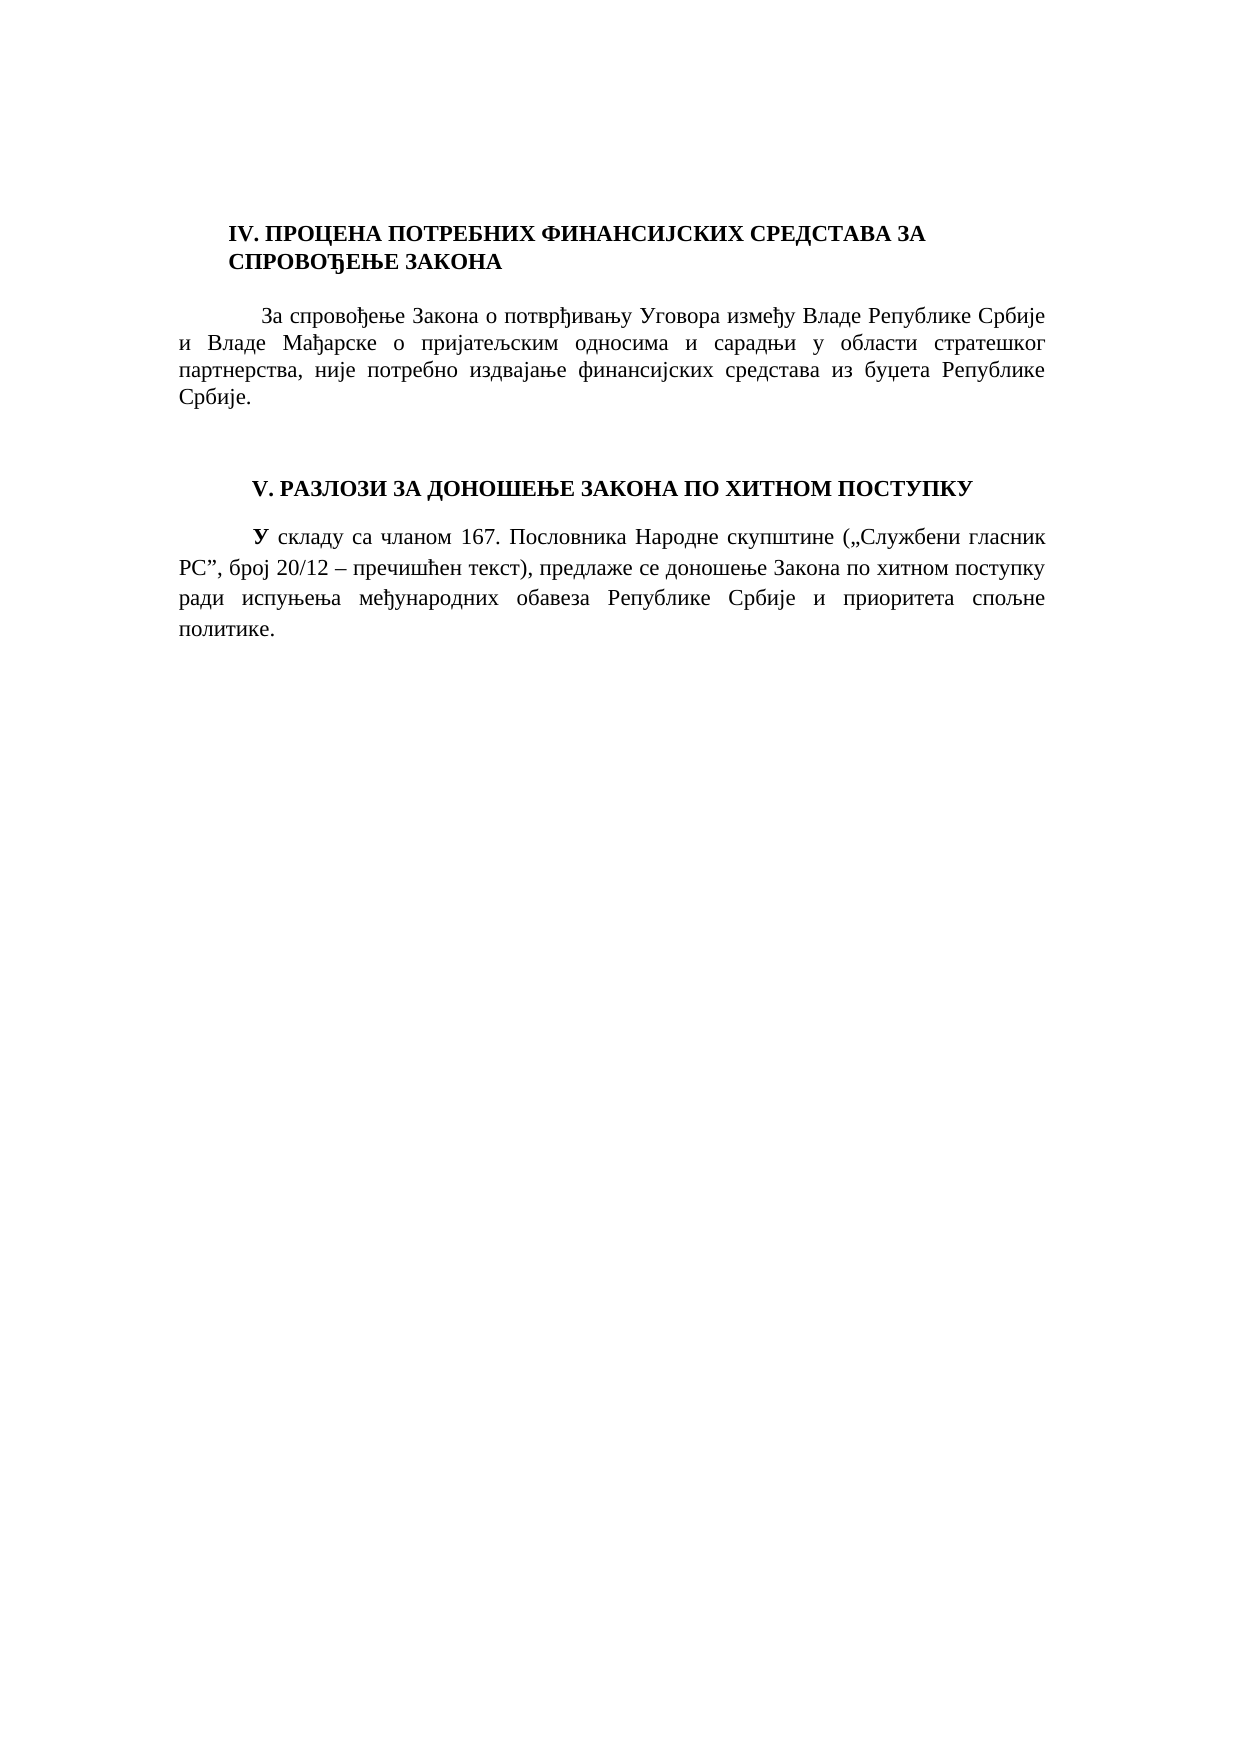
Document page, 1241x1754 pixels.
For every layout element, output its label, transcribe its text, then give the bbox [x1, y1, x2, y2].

text За спровођење Закона о потврђивању Уговора између Владе Републике Србије и Владе Мађарске о пријатељским односима и сарадњи у области стратешког партнерства, није потребно издвајање финансијских средстава из буџета Републике Србије. [178, 302, 1047, 410]
text IV. ПРОЦЕНА ПОТРЕБНИХ ФИНАНСИЈСКИХ СРЕДСТАВА ЗА СПРОВОЂЕЊЕ ЗАКОНА [228, 219, 1047, 275]
text У складу са чланом 167. Пословника Народне скупштине („Службени гласник PC”, број 20/12 – пречишћен текст), предлаже се доношење Закона по хитном поступку ради испуњења међународних обавеза Републике Србије и приоритета спољне политике. [178, 520, 1047, 642]
text V. РАЗЛОЗИ ЗА ДОНОШЕЊЕ ЗАКОНА ПО ХИТНОМ ПОСТУПКУ [178, 475, 1047, 502]
